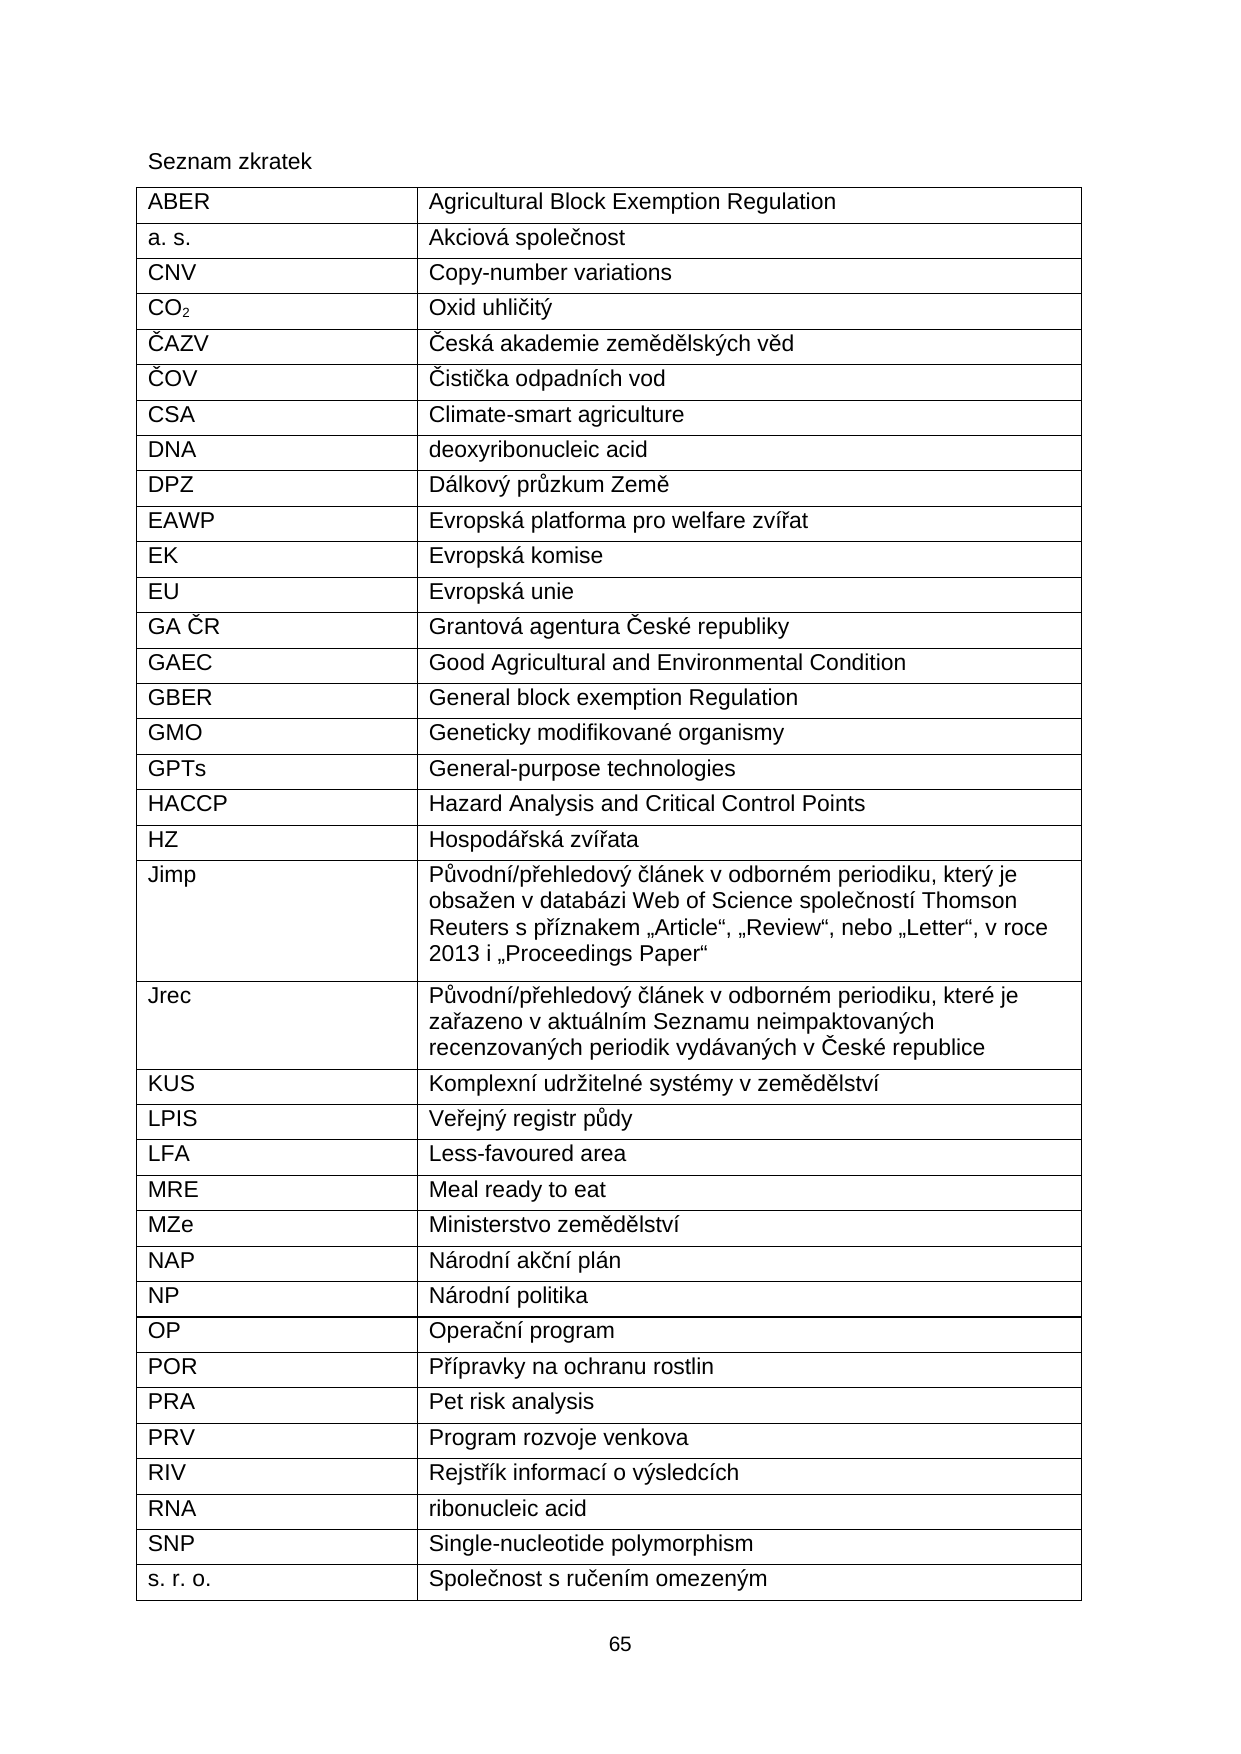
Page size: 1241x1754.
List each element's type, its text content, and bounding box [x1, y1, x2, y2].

table_cell Evropská unie [418, 578, 1081, 612]
table_cell GBER [137, 684, 417, 718]
table_cell Hospodářská zvířata [418, 826, 1081, 860]
table_cell Národní akční plán [418, 1247, 1081, 1281]
table_cell GPTs [137, 755, 417, 789]
table_cell CO2 [137, 294, 417, 329]
table_cell LFA [137, 1140, 417, 1175]
table_cell Evropská komise [418, 542, 1081, 577]
table_cell MRE [137, 1176, 417, 1210]
table_cell HZ [137, 826, 417, 860]
table_cell MZe [137, 1211, 417, 1246]
table_header ABER [137, 188, 417, 222]
table_cell Geneticky modifikované organismy [418, 719, 1081, 754]
table_cell Jrec [137, 982, 417, 1068]
table_cell KUS [137, 1070, 417, 1104]
table_cell POR [137, 1353, 417, 1387]
table_cell ČOV [137, 365, 417, 399]
table_cell Grantová agentura České republiky [418, 613, 1081, 647]
table_cell Copy-number variations [418, 259, 1081, 293]
table_cell Climate-smart agriculture [418, 401, 1081, 435]
table_cell EAWP [137, 507, 417, 541]
table_cell Program rozvoje venkova [418, 1424, 1081, 1458]
table_cell Less-favoured area [418, 1140, 1081, 1175]
table_cell ribonucleic acid [418, 1495, 1081, 1529]
table_cell ČAZV [137, 330, 417, 364]
table_cell s. r. o. [137, 1565, 417, 1600]
table_cell Původní/přehledový článek v odborném periodiku, který je obsažen v databázi Web of Science společností Thomson Reuters s příznakem „Article“, „Review“, nebo „Letter“, v roce 2013 i „Proceedings Paper“ [418, 861, 1081, 981]
table_cell Good Agricultural and Environmental Condition [418, 649, 1081, 683]
table_cell Čistička odpadních vod [418, 365, 1081, 399]
table_cell Oxid uhličitý [418, 294, 1081, 329]
table_cell Hazard Analysis and Critical Control Points [418, 790, 1081, 824]
table_cell PRV [137, 1424, 417, 1458]
table_cell RIV [137, 1459, 417, 1493]
table_cell PRA [137, 1388, 417, 1423]
table_cell Dálkový průzkum Země [418, 471, 1081, 506]
table_cell Komplexní udržitelné systémy v zemědělství [418, 1070, 1081, 1104]
table_cell Přípravky na ochranu rostlin [418, 1353, 1081, 1387]
table_cell General block exemption Regulation [418, 684, 1081, 718]
table_cell GMO [137, 719, 417, 754]
table_cell General-purpose technologies [418, 755, 1081, 789]
text Seznam zkratek [148, 148, 1093, 174]
table_cell a. s. [137, 224, 417, 258]
table_cell RNA [137, 1495, 417, 1529]
table_cell Meal ready to eat [418, 1176, 1081, 1210]
table_cell Operační program [418, 1318, 1081, 1352]
table_cell Pet risk analysis [418, 1388, 1081, 1423]
table_cell SNP [137, 1530, 417, 1564]
table_cell DPZ [137, 471, 417, 506]
table_cell Akciová společnost [418, 224, 1081, 258]
table_cell OP [137, 1318, 417, 1352]
table_cell EU [137, 578, 417, 612]
table_cell deoxyribonucleic acid [418, 436, 1081, 470]
table_cell Evropská platforma pro welfare zvířat [418, 507, 1081, 541]
table_cell CSA [137, 401, 417, 435]
table_cell Společnost s ručením omezeným [418, 1565, 1081, 1600]
table_cell Ministerstvo zemědělství [418, 1211, 1081, 1246]
table_cell Národní politika [418, 1282, 1081, 1316]
table_cell EK [137, 542, 417, 577]
table_cell GA ČR [137, 613, 417, 647]
table_cell Rejstřík informací o výsledcích [418, 1459, 1081, 1493]
table_header Agricultural Block Exemption Regulation [418, 188, 1081, 222]
table_cell HACCP [137, 790, 417, 824]
table_cell Veřejný registr půdy [418, 1105, 1081, 1139]
table_cell NAP [137, 1247, 417, 1281]
table_cell Česká akademie zemědělských věd [418, 330, 1081, 364]
table_cell LPIS [137, 1105, 417, 1139]
table_cell Původní/přehledový článek v odborném periodiku, které je zařazeno v aktuálním Seznamu neimpaktovaných recenzovaných periodik vydávaných v České republice [418, 982, 1081, 1068]
table_cell NP [137, 1282, 417, 1316]
table_cell CNV [137, 259, 417, 293]
table_cell GAEC [137, 649, 417, 683]
table_cell DNA [137, 436, 417, 470]
table_cell Single-nucleotide polymorphism [418, 1530, 1081, 1564]
table_cell Jimp [137, 861, 417, 981]
